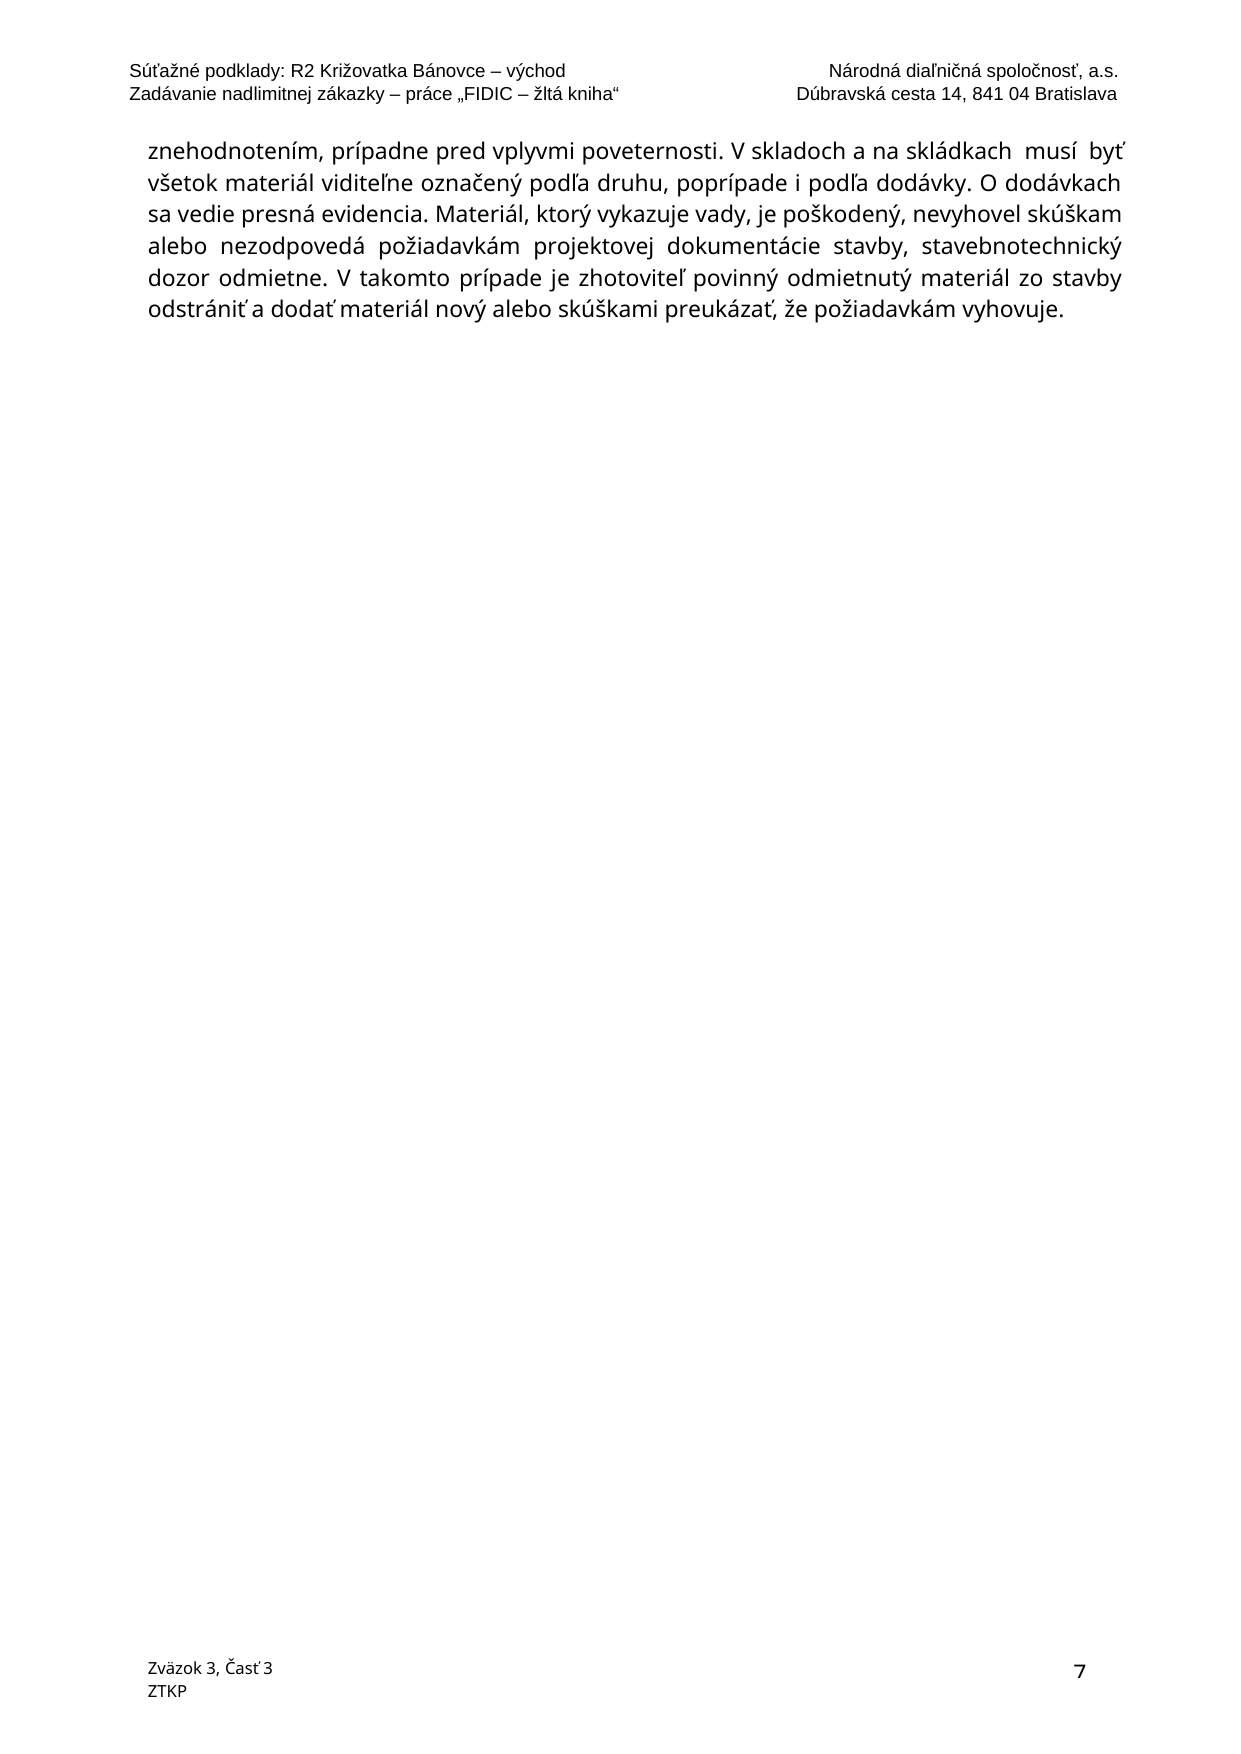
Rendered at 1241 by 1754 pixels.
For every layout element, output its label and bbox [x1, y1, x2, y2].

text [148, 135, 1123, 324]
